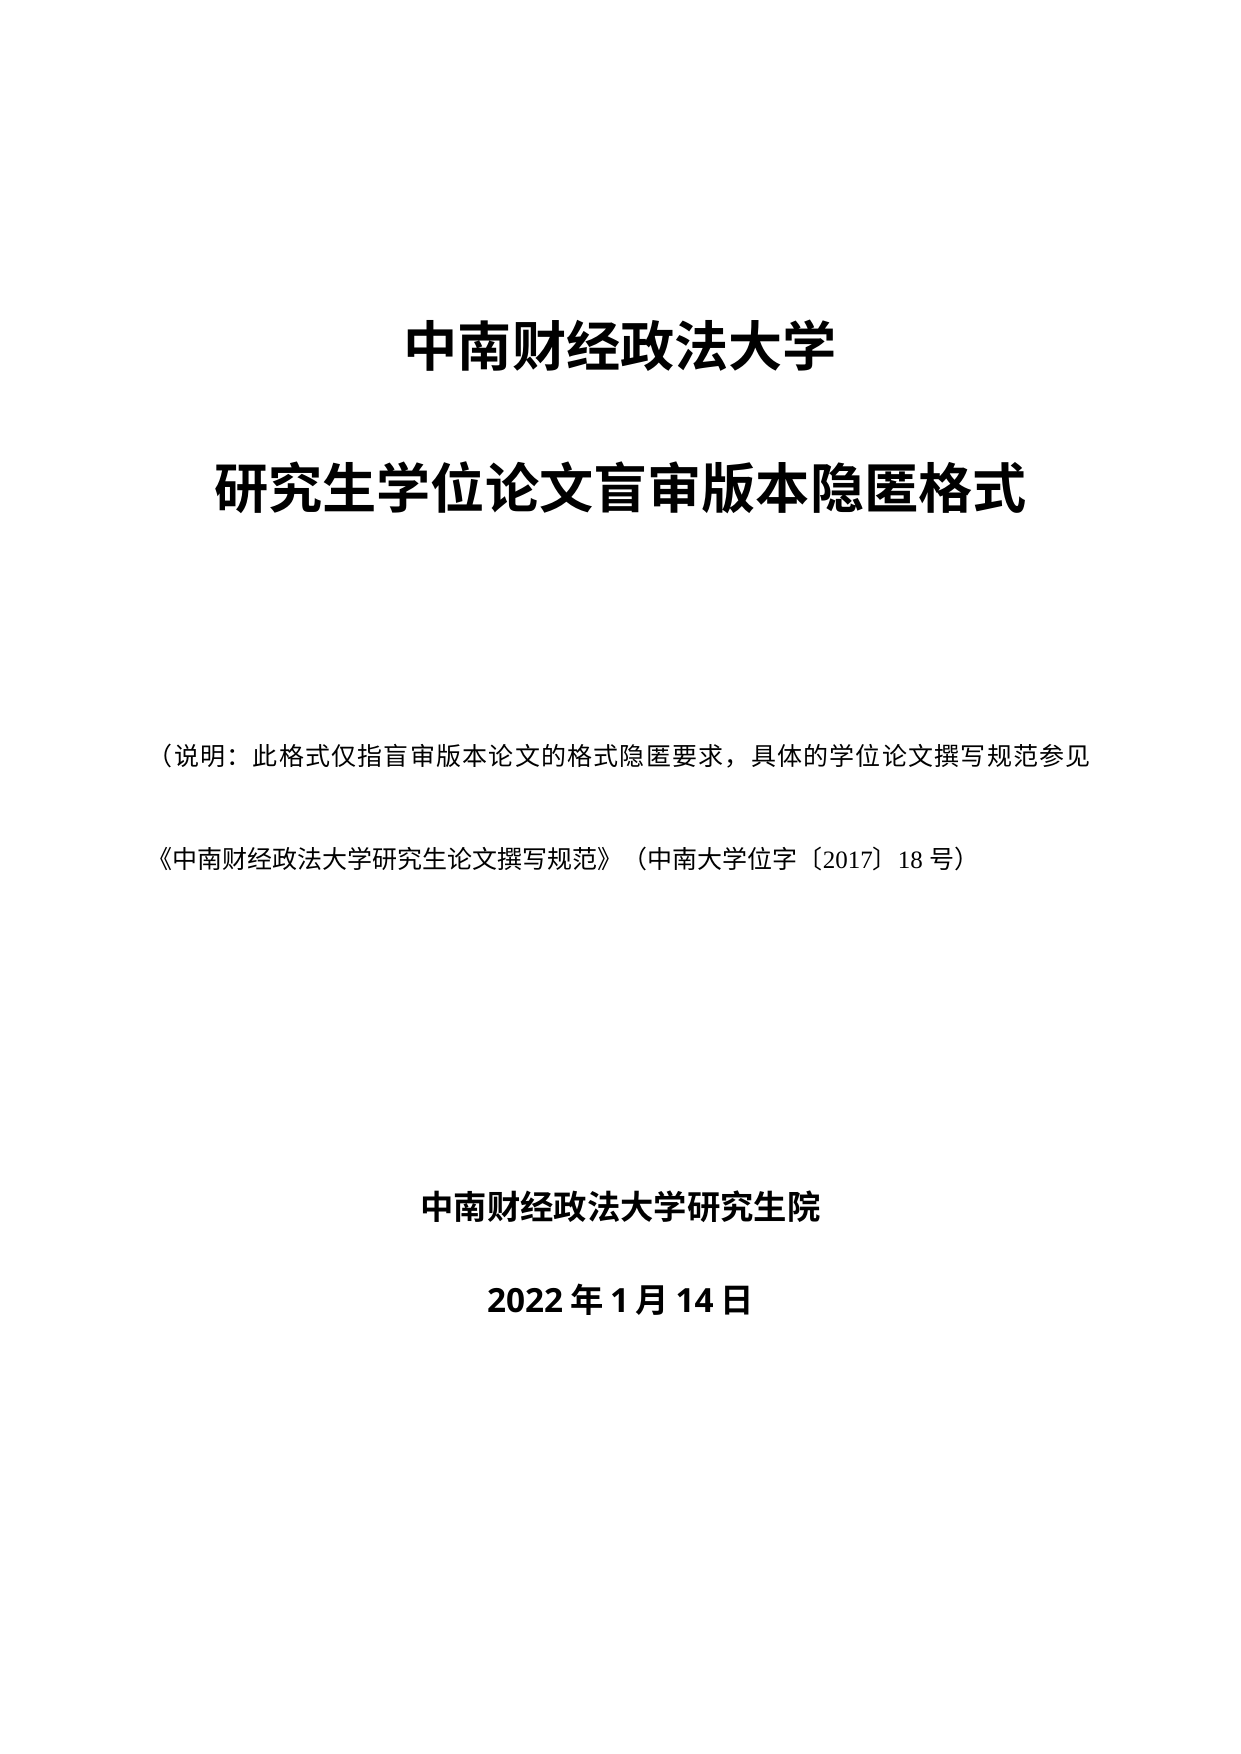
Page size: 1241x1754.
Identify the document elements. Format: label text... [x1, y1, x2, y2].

text 研究生学位论文盲审版本隐匿格式 [148, 433, 1093, 536]
text 2022年1月14日 [148, 1263, 1093, 1332]
text （说明：此格式仅指盲审版本论文的格式隐匿要求，具体的学位论文撰写规范参见《中南财经政法大学研究生论文撰写规范》（中南大学位字〔2017〕18 号） [148, 721, 1093, 892]
text 中南财经政法大学研究生院 [148, 1171, 1093, 1239]
text 中南财经政法大学 [148, 292, 1093, 394]
